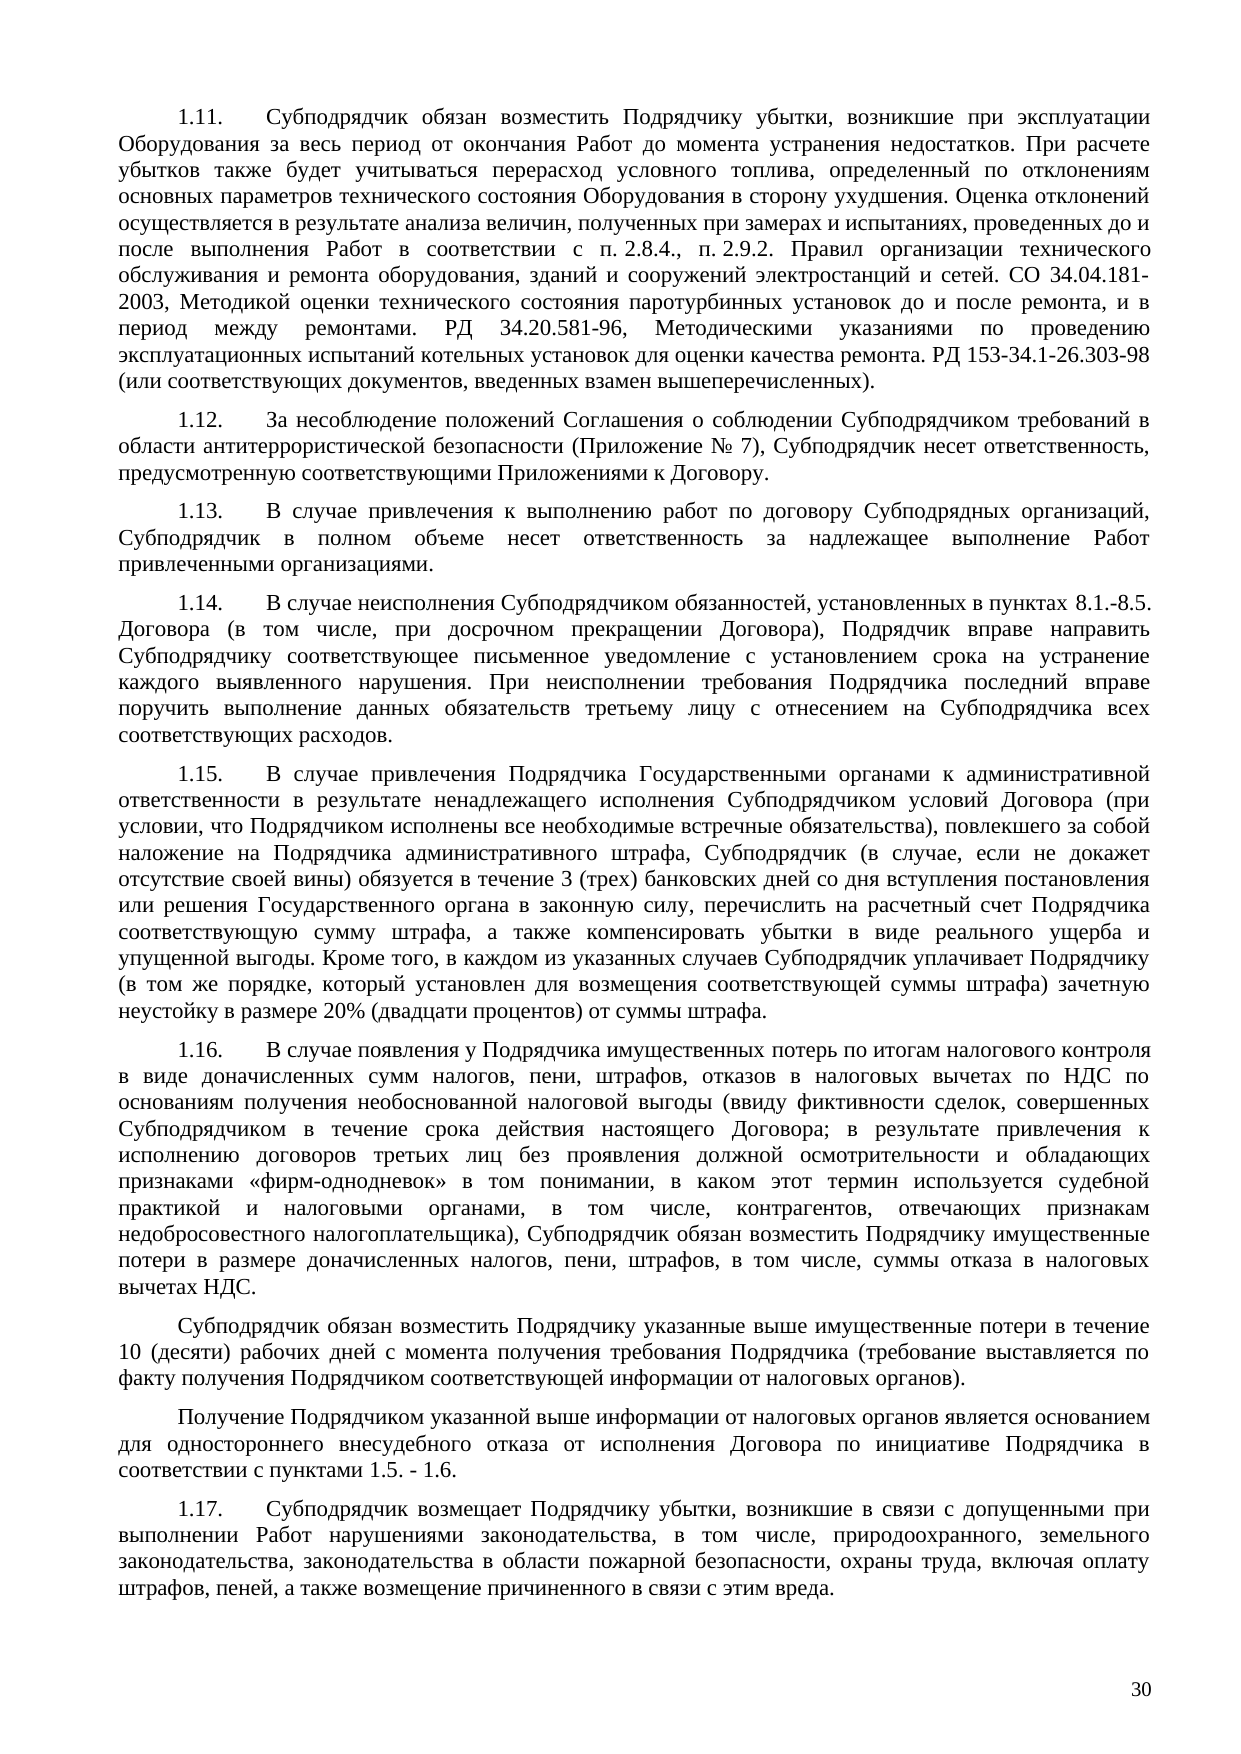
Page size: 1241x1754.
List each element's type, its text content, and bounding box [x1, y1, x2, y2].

text В случае неисполнения Субподрядчиком обязанностей, установленных в пунктах 24.1.-24.5. Договора (в том числе, при досрочном прекращении Договора), Подрядчик вправе направить Субподрядчику соответствующее письменное уведомление с установлением срока на устранение каждого выявленного нарушения. При неисполнении требования Подрядчика последний вправе поручить выполнение данных обязательств третьему лицу с отнесением на Субподрядчика всех соответствующих расходов. [118, 589, 1152, 747]
text Субподрядчик возмещает Подрядчику убытки, возникшие в связи с допущенными при выполнении Работ нарушениями законодательства, в том числе, природоохранного, земельного законодательства, законодательства в области пожарной безопасности, охраны труда, включая оплату штрафов, пеней, а также возмещение причиненного в связи с этим вреда. [118, 1495, 1152, 1600]
text В случае привлечения Подрядчика Государственными органами к административной ответственности в результате ненадлежащего исполнения Субподрядчиком условий Договора (при условии, что Подрядчиком исполнены все необходимые встречные обязательства), повлекшего за собой наложение на Подрядчика административного штрафа, Субподрядчик (в случае, если не докажет отсутствие своей вины) обязуется в течение 3 (трех) банковских дней со дня вступления постановления или решения Государственного органа в законную силу, перечислить на расчетный счет Подрядчика соответствующую сумму штрафа, а также компенсировать убытки в виде реального ущерба и упущенной выгоды. Кроме того, в каждом из указанных случаев Субподрядчик уплачивает Подрядчику (в том же порядке, который установлен для возмещения соответствующей суммы штрафа) зачетную неустойку в размере 20% (двадцати процентов) от суммы штрафа. [118, 759, 1152, 1023]
list Субподрядчик обязан возместить Подрядчику указанные выше имущественные потери в течение 10 (десяти) рабочих дней с момента получения требования Подрядчика (требование выставляется по факту получения Подрядчиком соответствующей информации от налоговых органов). [118, 1312, 1152, 1391]
text За несоблюдение положений Соглашения о соблюдении Субподрядчиком требований в области антитеррористической безопасности (Приложение № 7), Субподрядчик несет ответственность, предусмотренную соответствующими Приложениями к Договору. [118, 406, 1152, 485]
text Субподрядчик обязан возместить Подрядчику убытки, возникшие при эксплуатации Оборудования за весь период от окончания Работ до момента устранения недостатков. При расчете убытков также будет учитываться перерасход условного топлива, определенный по отклонениям основных параметров технического состояния Оборудования в сторону ухудшения. Оценка отклонений осуществляется в результате анализа величин, полученных при замерах и испытаниях, проведенных до и после выполнения Работ в соответствии с п. 2.8.4., п. 2.9.2. Правил организации технического обслуживания и ремонта оборудования, зданий и сооружений электростанций и сетей. СО 34.04.181-2003, Методикой оценки технического состояния паротурбинных установок до и после ремонта, и в период между ремонтами. РД 34.20.581-96, Методическими указаниями по проведению эксплуатационных испытаний котельных установок для оценки качества ремонта. РД 153-34.1-26.303-98 (или соответствующих документов, введенных взамен вышеперечисленных). [118, 103, 1152, 393]
text В случае появления у Подрядчика имущественных потерь по итогам налогового контроля в виде доначисленных сумм налогов, пени, штрафов, отказов в налоговых вычетах по НДС по основаниям получения необоснованной налоговой выгоды (ввиду фиктивности сделок, совершенных Субподрядчиком в течение срока действия настоящего Договора; в результате привлечения к исполнению договоров третьих лиц без проявления должной осмотрительности и обладающих признаками «фирм-однодневок» в том понимании, в каком этот термин используется судебной практикой и налоговыми органами, в том числе, контрагентов, отвечающих признакам недобросовестного налогоплательщика), Субподрядчик обязан возместить Подрядчику имущественные потери в размере доначисленных налогов, пени, штрафов, в том числе, суммы отказа в налоговых вычетах НДС. [118, 1036, 1152, 1299]
list Получение Подрядчиком указанной выше информации от налоговых органов является основанием для одностороннего внесудебного отказа от исполнения Договора по инициативе Подрядчика в соответствии с пунктами 30.5. - 30.6. [118, 1403, 1152, 1482]
text В случае привлечения к выполнению работ по договору Субподрядных организаций, Субподрядчик в полном объеме несет ответственность за надлежащее выполнение Работ привлеченными организациями. [118, 497, 1152, 576]
